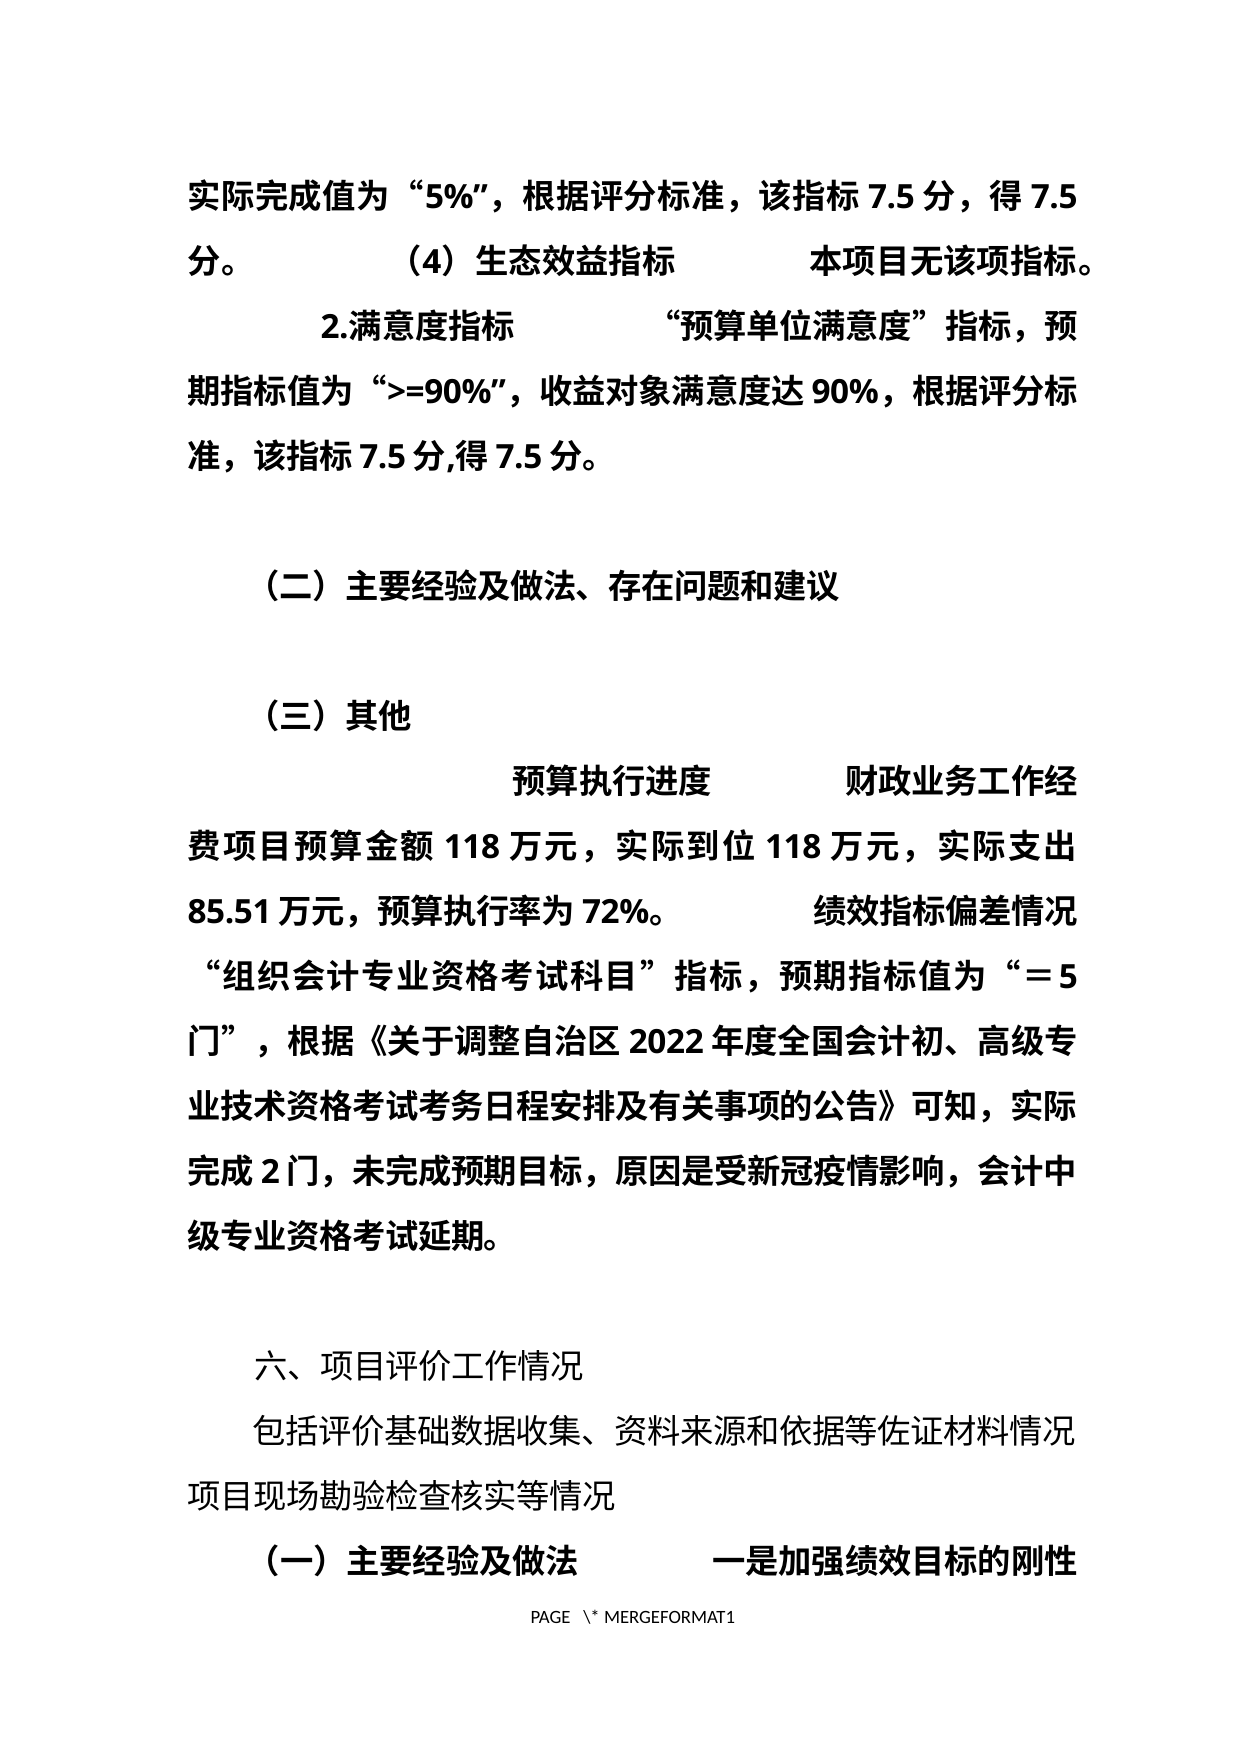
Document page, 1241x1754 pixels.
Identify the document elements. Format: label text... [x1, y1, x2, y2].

text 预算执行进度 财政业务工作经费项目预算金额118万元，实际到位118万元，实际支出85.51万元，预算执行率为72%。 绩效指标偏差情况“组织会计专业资格考试科目”指标，预期指标值为“＝5门”，根据《关于调整自治区2022年度全国会计初、高级专业技术资格考试考务日程安排及有关事项的公告》可知，实际完成2门，未完成预期目标，原因是受新冠疫情影响，会计中级专业资格考试延期。 [187, 747, 1078, 1267]
text 六、项目评价工作情况 [187, 1332, 1078, 1397]
text 包括评价基础数据收集、资料来源和依据等佐证材料情况，项目现场勘验检查核实等情况 [187, 1397, 1078, 1527]
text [187, 1527, 1078, 1592]
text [187, 162, 1078, 487]
text （三）其他 [187, 682, 1078, 747]
text （二）主要经验及做法、存在问题和建议 [187, 552, 1078, 617]
